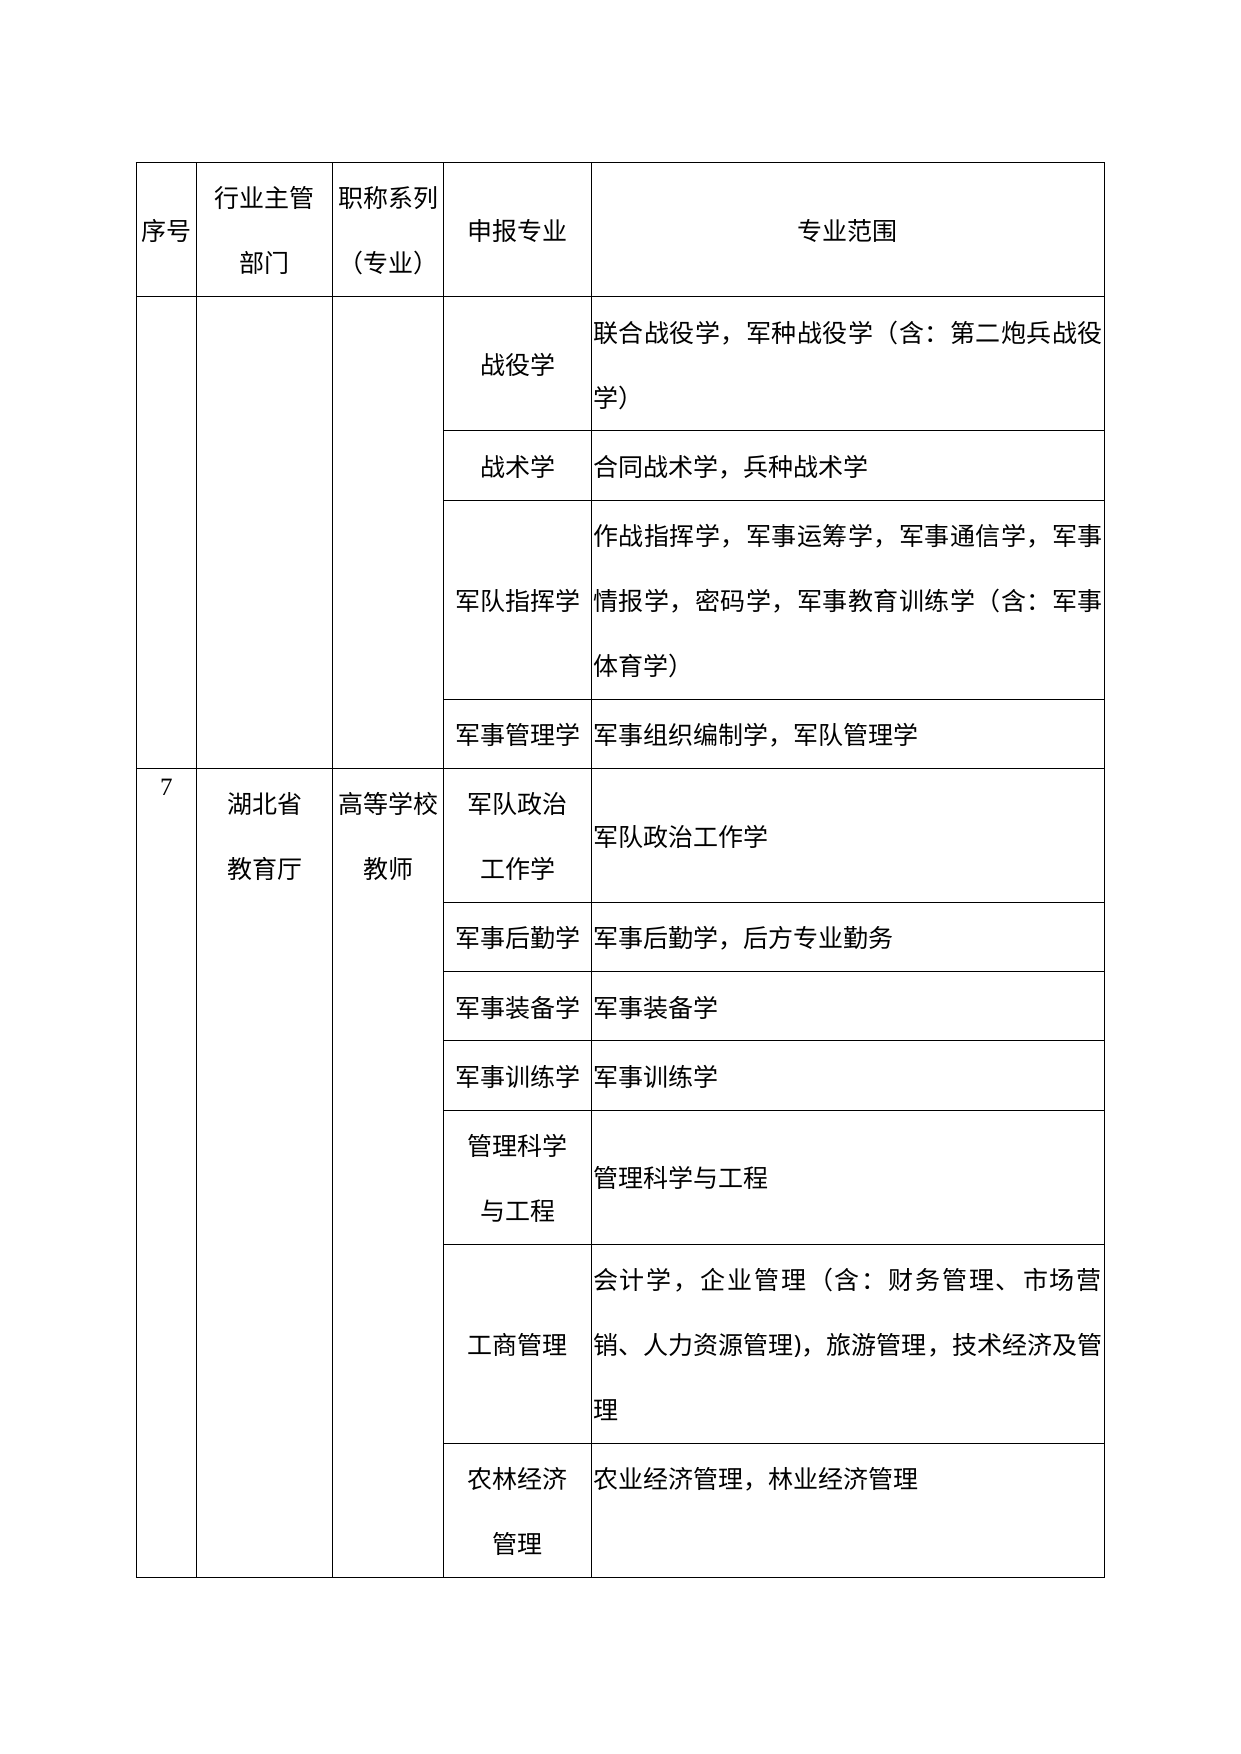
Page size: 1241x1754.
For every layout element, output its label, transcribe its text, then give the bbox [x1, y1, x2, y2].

table_header 专业范围 [592, 163, 1104, 296]
table_cell 军事装备学 [592, 972, 1104, 1040]
table_cell 工商管理 [444, 1245, 591, 1443]
table_cell 军事装备学 [444, 972, 591, 1040]
table_cell 军队政治 工作学 [444, 769, 591, 902]
table_cell 7 [137, 769, 196, 1577]
table_cell 湖北省 教育厅 [197, 769, 332, 1577]
table_header 行业主管 部门 [197, 163, 332, 296]
table_cell 军事组织编制学，军队管理学 [592, 700, 1104, 768]
table_cell 军事管理学 [444, 700, 591, 768]
table_cell 战术学 [444, 431, 591, 499]
table_cell 军事训练学 [444, 1041, 591, 1109]
table_header 申报专业 [444, 163, 591, 296]
table_cell 作战指挥学，军事运筹学，军事通信学，军事情报学，密码学，军事教育训练学（含：军事体育学） [592, 501, 1104, 699]
table_cell 农林经济 管理 [444, 1444, 591, 1577]
table_cell 会计学，企业管理（含：财务管理、市场营销、人力资源管理)，旅游管理，技术经济及管理 [592, 1245, 1104, 1443]
table_cell 军队指挥学 [444, 501, 591, 699]
table_cell 联合战役学，军种战役学（含：第二炮兵战役学） [592, 297, 1104, 430]
table_cell 农业经济管理，林业经济管理 [592, 1444, 1104, 1577]
table_cell 高等学校教师 [333, 769, 443, 1577]
table_cell 管理科学 与工程 [444, 1111, 591, 1244]
table_cell 战役学 [444, 297, 591, 430]
table_cell 军队政治工作学 [592, 769, 1104, 902]
table_header 职称系列（专业） [333, 163, 443, 296]
table_cell 军事训练学 [592, 1041, 1104, 1109]
table_cell 合同战术学，兵种战术学 [592, 431, 1104, 499]
table_cell 军事后勤学，后方专业勤务 [592, 903, 1104, 971]
table_cell 军事后勤学 [444, 903, 591, 971]
table_cell 管理科学与工程 [592, 1111, 1104, 1244]
table_header 序号 [137, 163, 196, 296]
